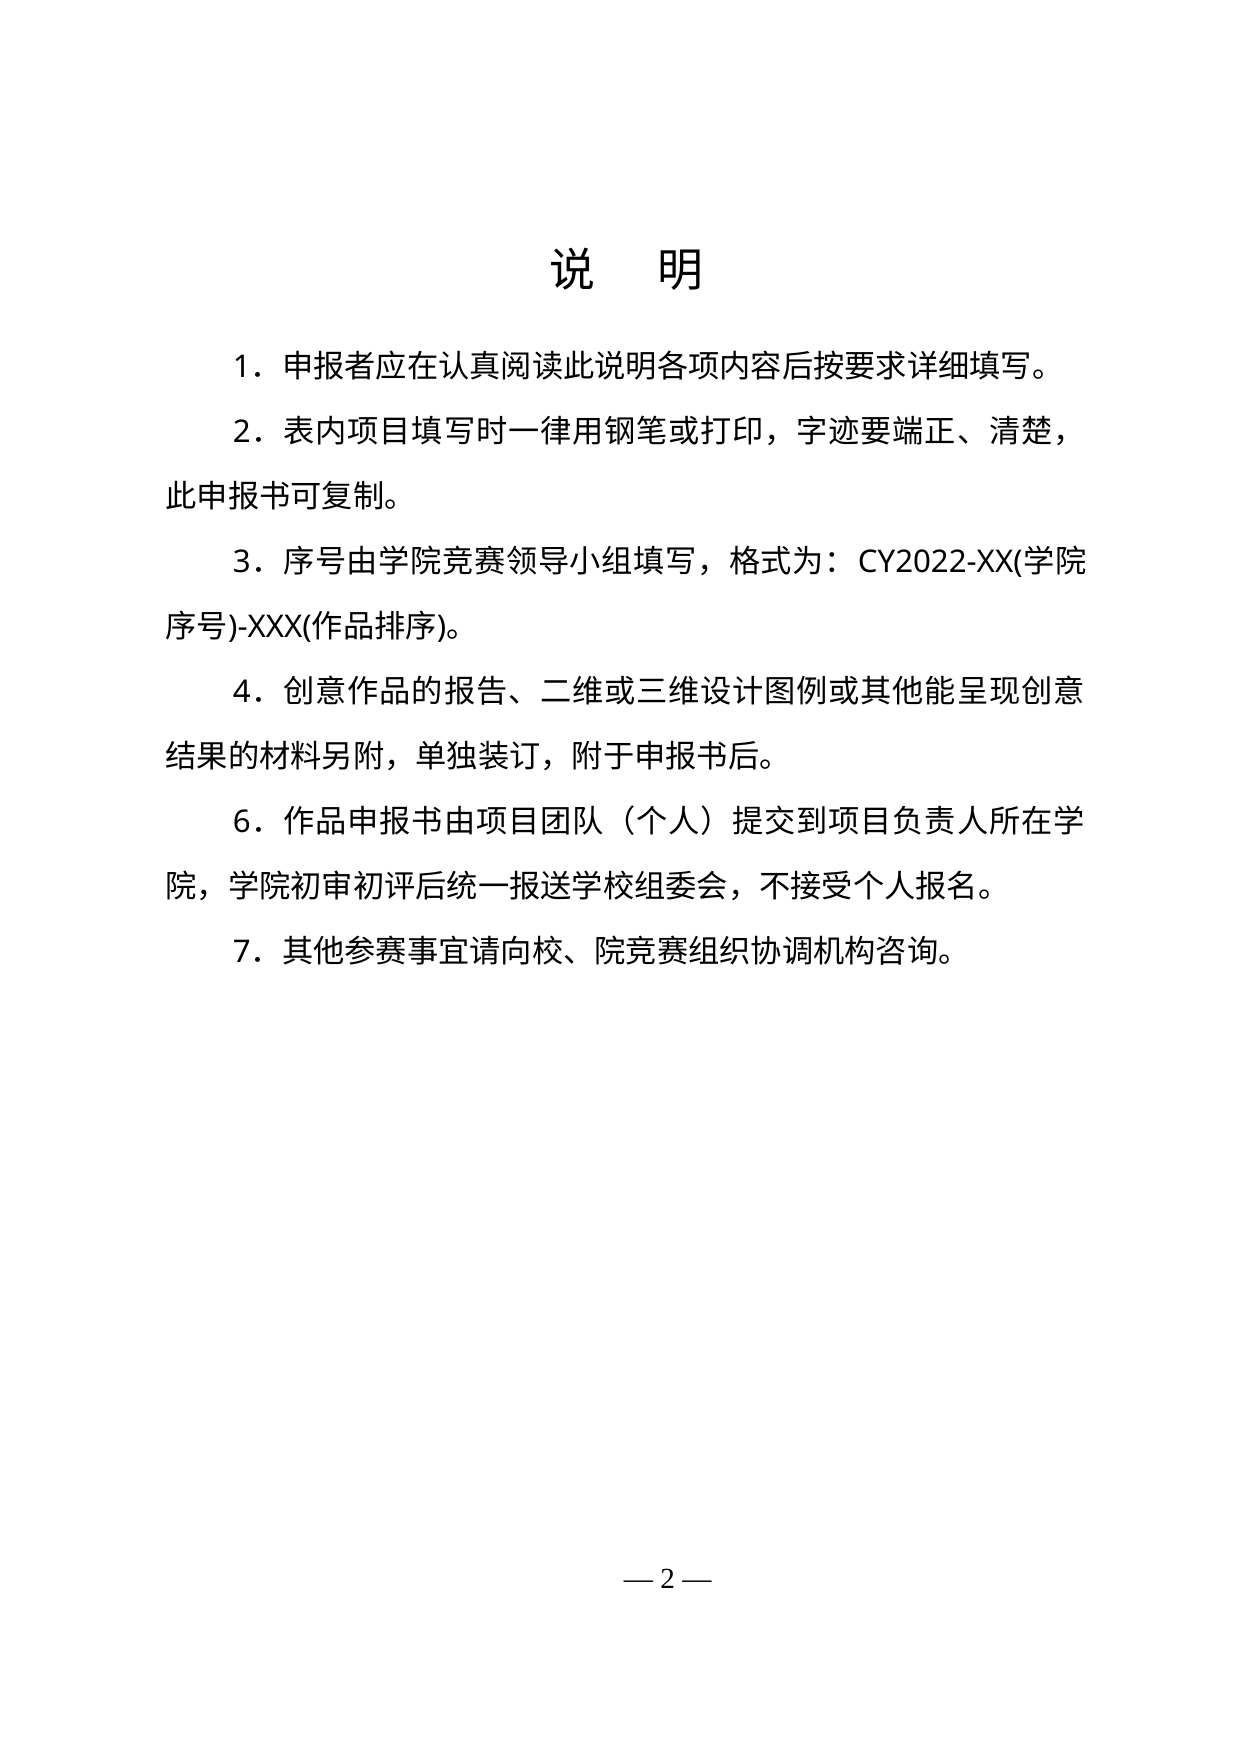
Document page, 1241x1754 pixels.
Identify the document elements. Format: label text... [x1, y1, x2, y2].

text 1．申报者应在认真阅读此说明各项内容后按要求详细填写。 [165, 331, 1087, 396]
text 4．创意作品的报告、二维或三维设计图例或其他能呈现创意结果的材料另附，单独装订，附于申报书后。 [165, 656, 1087, 786]
text 3．序号由学院竞赛领导小组填写，格式为：CY2022-XX(学院序号)-XXX(作品排序)。 [165, 526, 1087, 656]
text 7．其他参赛事宜请向校、院竞赛组织协调机构咨询。 [165, 916, 1087, 981]
text 6．作品申报书由项目团队（个人）提交到项目负责人所在学院，学院初审初评后统一报送学校组委会，不接受个人报名。 [165, 786, 1087, 916]
text 2．表内项目填写时一律用钢笔或打印，字迹要端正、清楚，此申报书可复制。 [165, 396, 1087, 526]
text 说 明 [165, 218, 1087, 315]
